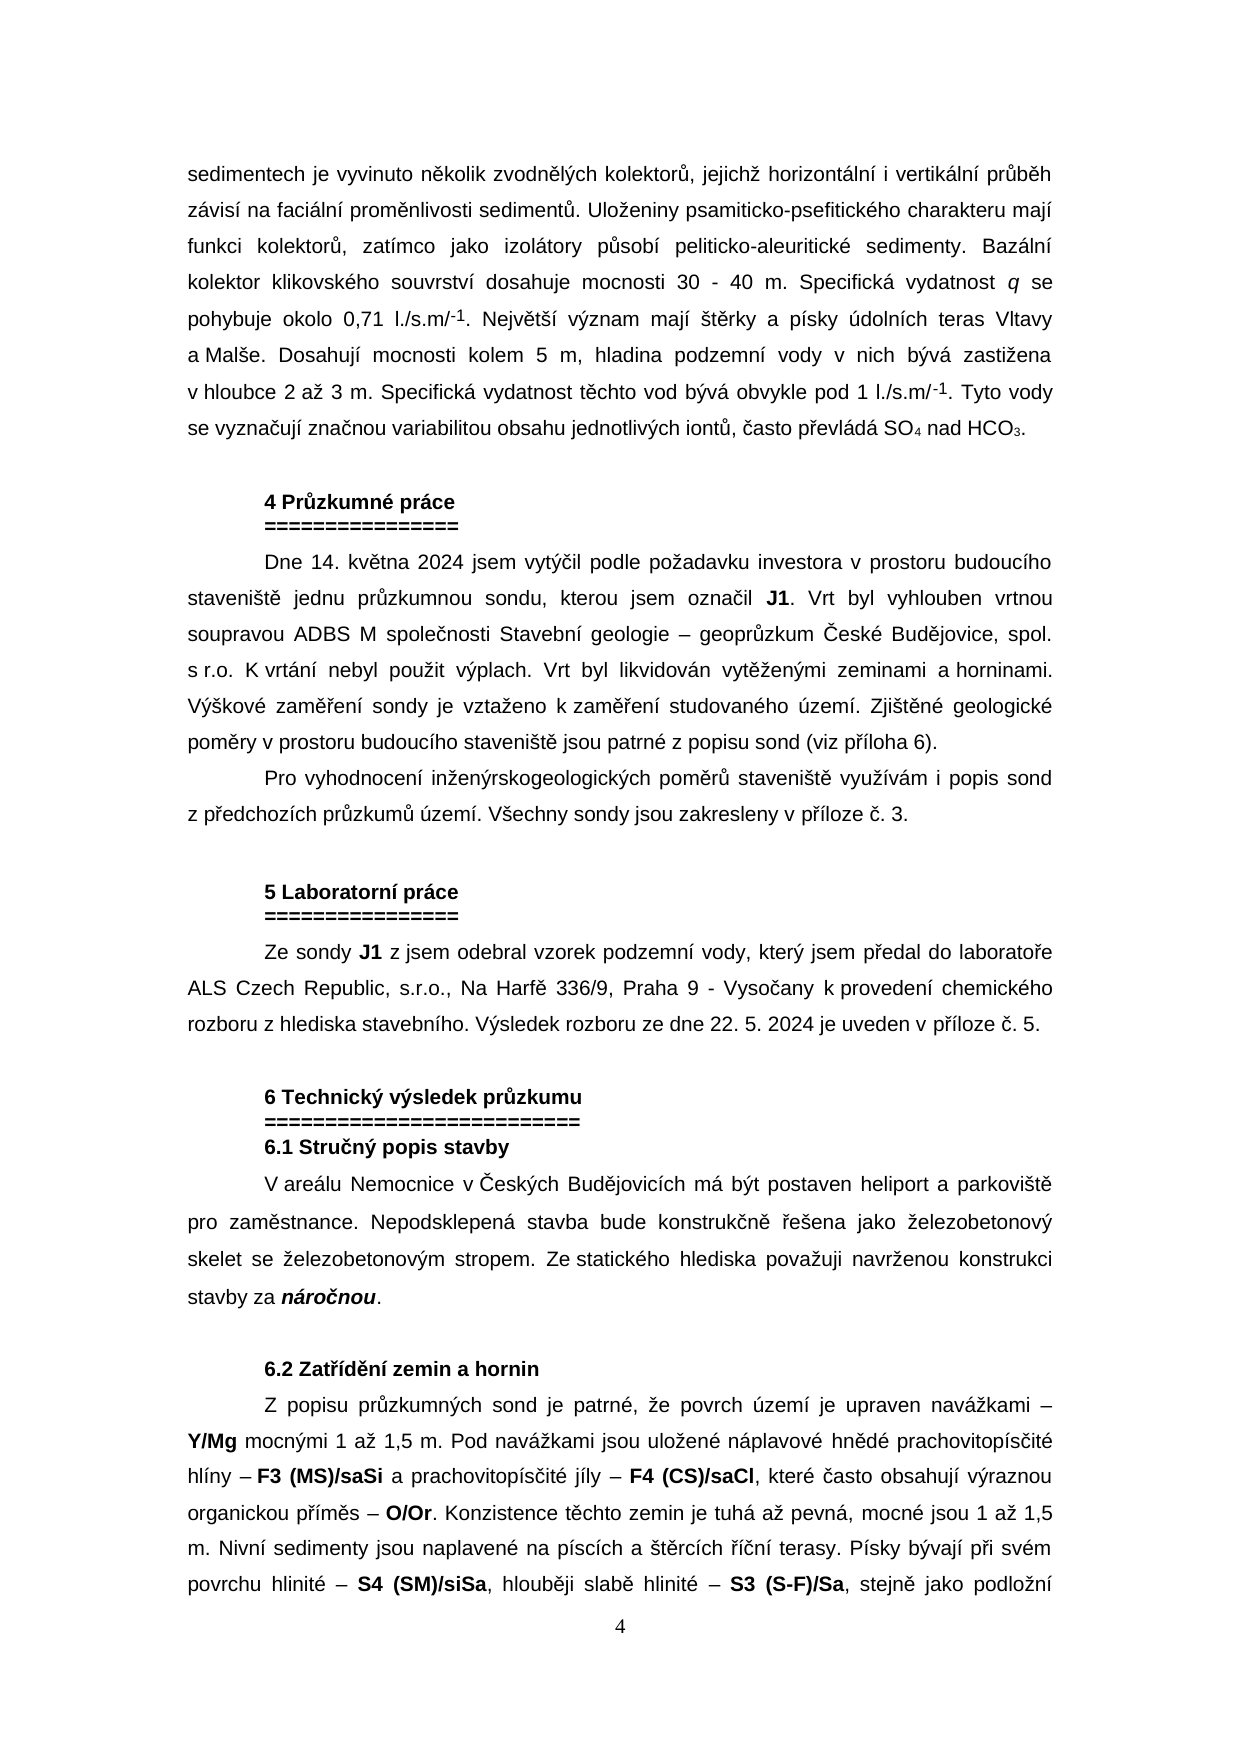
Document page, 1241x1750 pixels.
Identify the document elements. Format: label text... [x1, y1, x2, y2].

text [187, 162, 1053, 439]
text Pro vyhodnocení inženýrskogeologických poměrů staveniště využívám i popis sond z předchozích průzkumů území. Všechny sondy jsou zakresleny v příloze č. 3. [187, 765, 1053, 825]
text Dne 14. května 2024 jsem vytýčil podle požadavku investora v prostoru budoucího staveniště jednu průzkumnou sondu, kterou jsem označil J1. Vrt byl vyhlouben vrtnou soupravou ADBS M společnosti Stavební geologie – geoprůzkum České Budějovice, spol. s r.o. K vrtání nebyl použit výplach. Vrt byl likvidován vytěženými zeminami a horninami. Výškové zaměření sondy je vztaženo k zaměření studovaného území. Zjištěné geologické poměry v prostoru budoucího staveniště jsou patrné z popisu sond (viz příloha 6). [187, 550, 1053, 753]
text ========================== [187, 1109, 1053, 1134]
text ================ [187, 514, 1053, 538]
text 6.1 Stručný popis stavby [187, 1134, 1053, 1159]
text Ze sondy J1 z jsem odebral vzorek podzemní vody, který jsem předal do laboratoře ALS Czech Republic, s.r.o., Na Harfě 336/9, Praha 9 - Vysočany k provedení chemického rozboru z hlediska stavebního. Výsledek rozboru ze dne 22. 5. 2024 je uveden v příloze č. 5. [187, 940, 1053, 1036]
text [187, 1392, 1053, 1596]
text 6.2 Zatřídění zemin a hornin [187, 1357, 1053, 1381]
text 6 Technický výsledek průzkumu [187, 1084, 1053, 1109]
text 4 Průzkumné práce [187, 476, 1053, 514]
text V areálu Nemocnice v Českých Budějovicích má být postaven heliport a parkoviště pro zaměstnance. Nepodsklepená stavba bude konstrukčně řešena jako železobetonový skelet se železobetonovým stropem. Ze statického hlediska považuji navrženou konstrukci stavby za náročnou. [187, 1159, 1053, 1309]
text 5 Laboratorní práce [187, 866, 1053, 904]
text ================ [187, 904, 1053, 928]
